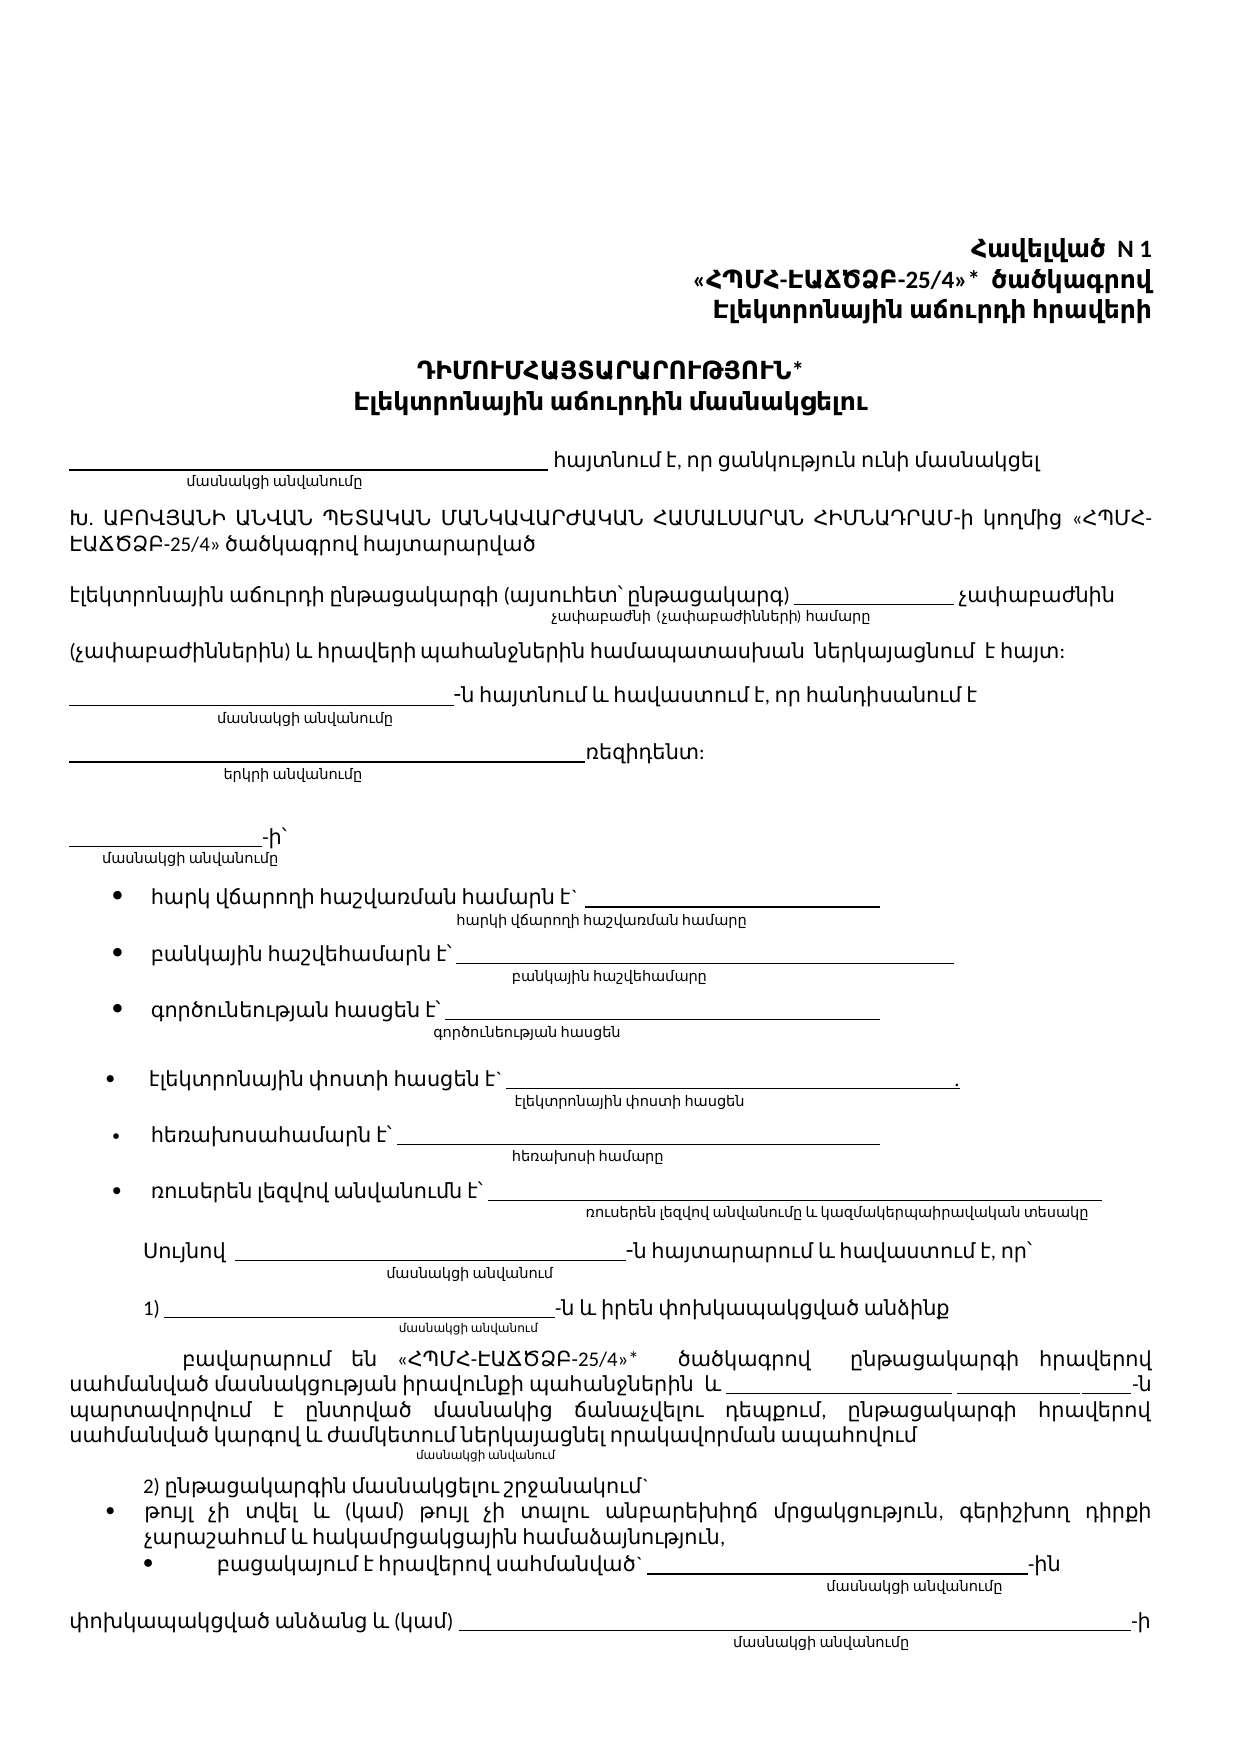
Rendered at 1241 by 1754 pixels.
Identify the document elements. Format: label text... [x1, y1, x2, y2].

text ռուսերեն լեզվով անվանումը և կազմակերպաիրավական տեսակը [512, 1203, 1152, 1234]
text փոխկապակցված անձանց և (կամ) -ի [69, 1608, 1152, 1633]
list ռուսերեն լեզվով անվանումն է՝ [113, 1178, 1152, 1203]
text մասնակցի անվանումը [69, 472, 1152, 503]
text հարկի վճարողի հաշվառման համարը [69, 911, 1152, 941]
text բավարարում են «ՀՊՄՀ-ԷԱՃԾՁԲ-25/4»* ծածկագրով ընթացակարգի հրավերով սահմանված մասնակցության իրավունքի պահանջներին և -ն պարտավորվում է ընտրված մասնակից ճանաչվելու դեպքում, ընթացակարգի հրավերով սահմանված կարգով և ժամկետում ներկայացնել որակավորման ապահովում [69, 1346, 1152, 1448]
text 1) -ն և իրեն փոխկապակցված անձինք [69, 1295, 1152, 1321]
text ռեզիդենտ: [69, 739, 1152, 765]
text էլեկտրոնային աճուրդի ընթացակարգի (այսուհետ՝ ընթացակարգ) չափաբաժնին [69, 582, 1152, 607]
text մասնակցի անվանում [69, 1321, 1152, 1346]
text մասնակցի անվանումը [69, 1577, 1152, 1608]
text բանկային հաշվեհամարը [438, 967, 1152, 997]
list էլեկտրոնային փոստի հասցեն է` . [107, 1066, 1152, 1092]
text չափաբաժնի (չափաբաժինների) համարը [69, 607, 1152, 638]
text Սույնով -ն հայտարարում և հավաստում է, որ՝ [69, 1234, 1152, 1264]
text (չափաբաժիններին) և հրավերի պահանջներին համապատասխան ներկայացնում է հայտ: [69, 638, 1152, 663]
text 2) ընթացակարգին մասնակցելու շրջանակում` [69, 1473, 1152, 1498]
text Հավելված N 1 [69, 233, 1152, 264]
text մասնակցի անվանումը [69, 850, 1152, 880]
text Խ. ԱԲՈՎՅԱՆԻ ԱՆՎԱՆ ՊԵՏԱԿԱՆ ՄԱՆԿԱՎԱՐԺԱԿԱՆ ՀԱՄԱԼՍԱՐԱՆ ՀԻՄՆԱԴՐԱՄ-ի կողմից «ՀՊՄՀ-ԷԱՃԾՁԲ-25/4» ծածկագրով հայտարարված [69, 503, 1152, 556]
list գործունեության հասցեն է՝ [113, 997, 1152, 1023]
text հայտնում է, որ ցանկություն ունի մասնակցել [69, 447, 1152, 472]
subtitle Էլեկտրոնային աճուրդին մասնակցելու [69, 386, 1152, 417]
list հարկ վճարողի հաշվառման համարն է` [113, 880, 1152, 911]
text -ն հայտնում և հավաստում է, որ հանդիսանում է [69, 678, 1152, 709]
text մասնակցի անվանում [69, 1448, 1152, 1473]
text -ի՝ [69, 824, 1152, 850]
list թույլ չի տվել և (կամ) թույլ չի տալու անբարեխիղճ մրցակցություն, գերիշխող դիրքի չարաշահում և հակամրցակցային համաձայնություն, [107, 1498, 1152, 1549]
text Էլեկտրոնային աճուրդի հրավերի [69, 294, 1152, 325]
text մասնակցի անվանումը [69, 1633, 1152, 1664]
text էլեկտրոնային փոստի հասցեն [69, 1092, 1152, 1122]
text մասնակցի անվանում [69, 1264, 1152, 1295]
text գործունեության հասցեն [69, 1023, 1152, 1053]
text հեռախոսի համարը [438, 1148, 1152, 1178]
text ԴԻՄՈՒՄՀԱՅՏԱՐԱՐՈՒԹՅՈՒՆ* [69, 356, 1152, 386]
text «ՀՊՄՀ-ԷԱՃԾՁԲ-25/4»* ծածկագրով [69, 264, 1152, 294]
list բանկային հաշվեհամարն է՝ [113, 941, 1152, 967]
text երկրի անվանումը [69, 765, 1152, 796]
list բացակայում է հրավերով սահմանված` -ին [69, 1549, 1152, 1577]
text մասնակցի անվանումը [69, 709, 1152, 739]
list հեռախոսահամարն է՝ [113, 1122, 1152, 1148]
